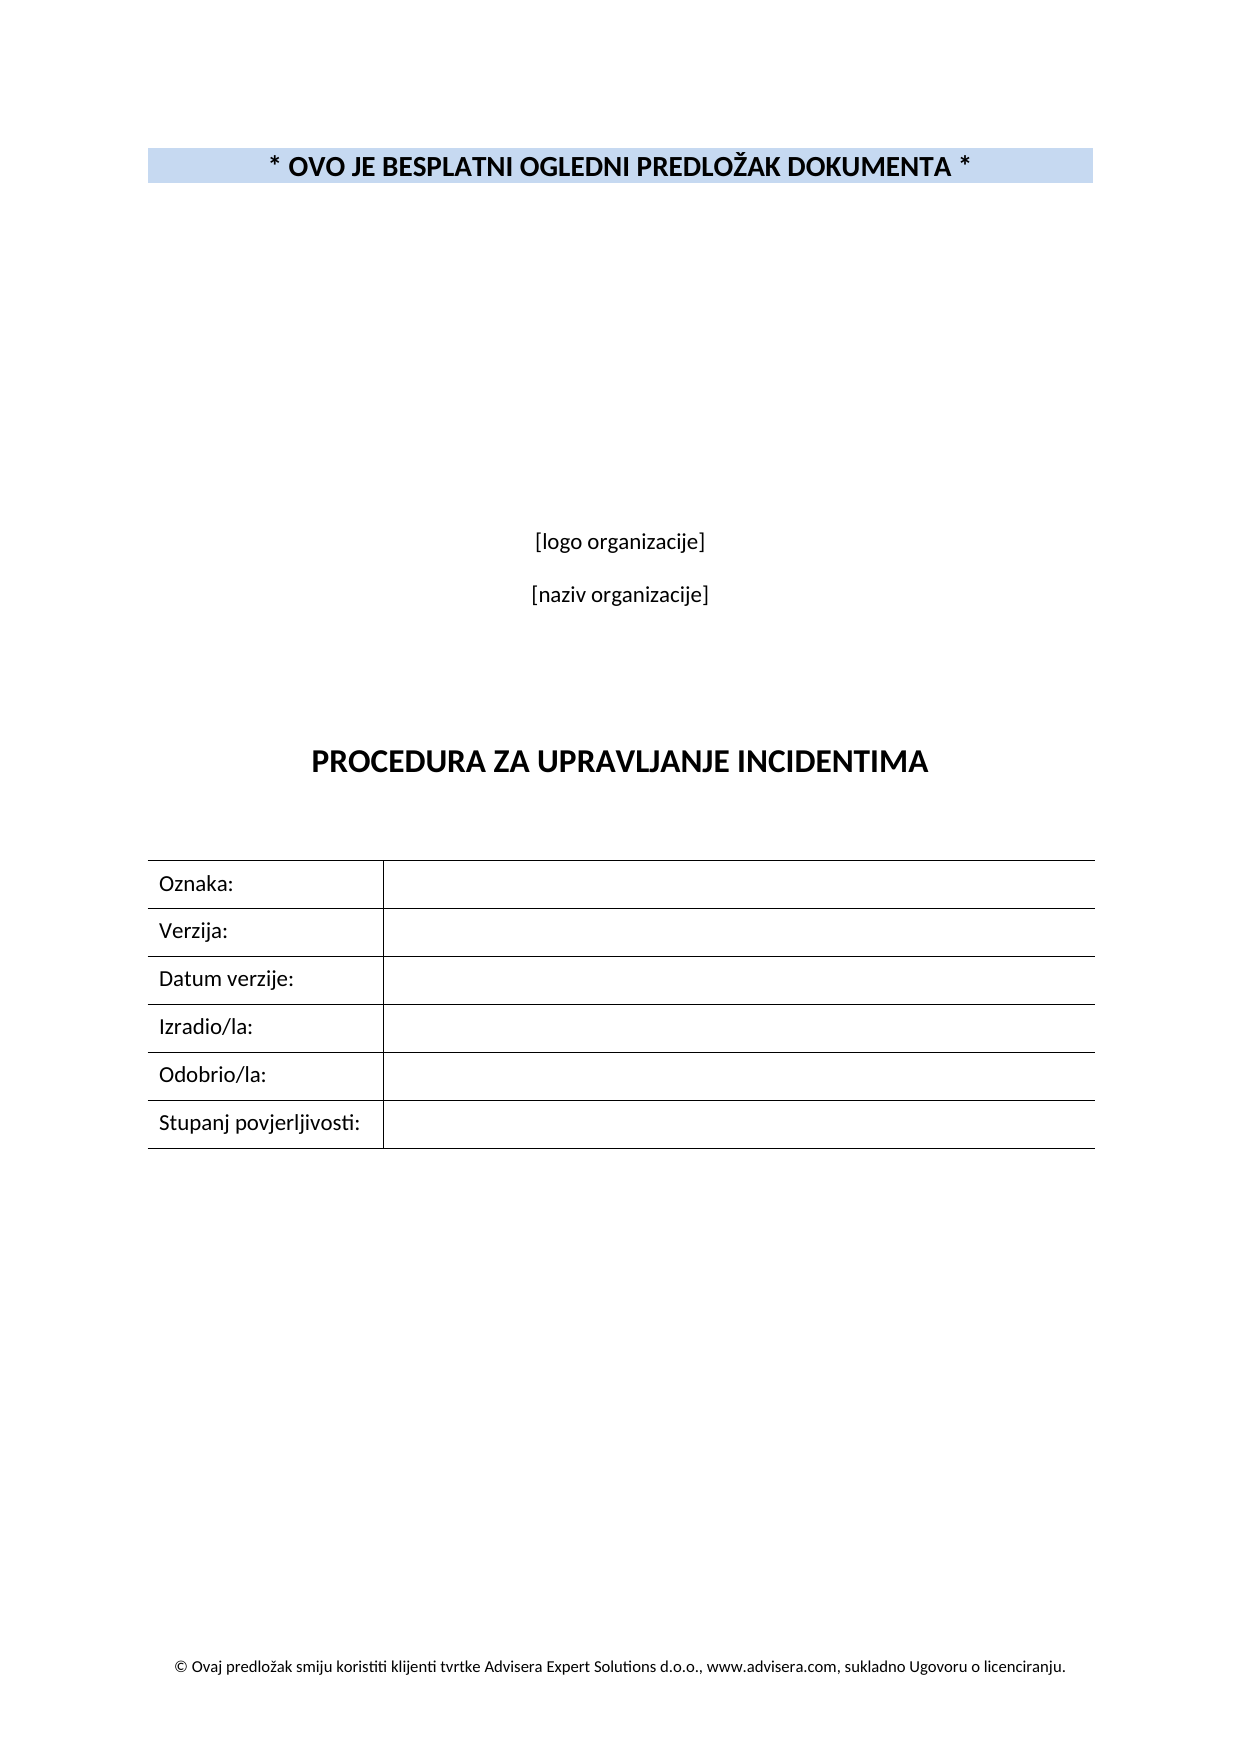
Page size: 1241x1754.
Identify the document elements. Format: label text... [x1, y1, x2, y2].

table_cell [384, 1101, 1094, 1148]
table_cell Izradio/la: [148, 1005, 383, 1052]
table_header [384, 861, 1094, 908]
text PROCEDURA ZA UPRAVLJANJE INCIDENTIMA [148, 739, 1093, 780]
table_cell Verzija: [148, 909, 383, 956]
table_cell [384, 1005, 1094, 1052]
table_cell Stupanj povjerljivosti: [148, 1101, 383, 1148]
table_cell Datum verzije: [148, 957, 383, 1004]
table_cell [384, 957, 1094, 1004]
table_cell [384, 909, 1094, 956]
table_header Oznaka: [148, 861, 383, 908]
text * OVO JE BESPLATNI OGLEDNI PREDLOŽAK DOKUMENTA * [148, 148, 1093, 183]
text [logo organizacije] [148, 527, 1093, 556]
table_cell Odobrio/la: [148, 1053, 383, 1100]
text [naziv organizacije] [148, 581, 1093, 608]
table_cell [384, 1053, 1094, 1100]
